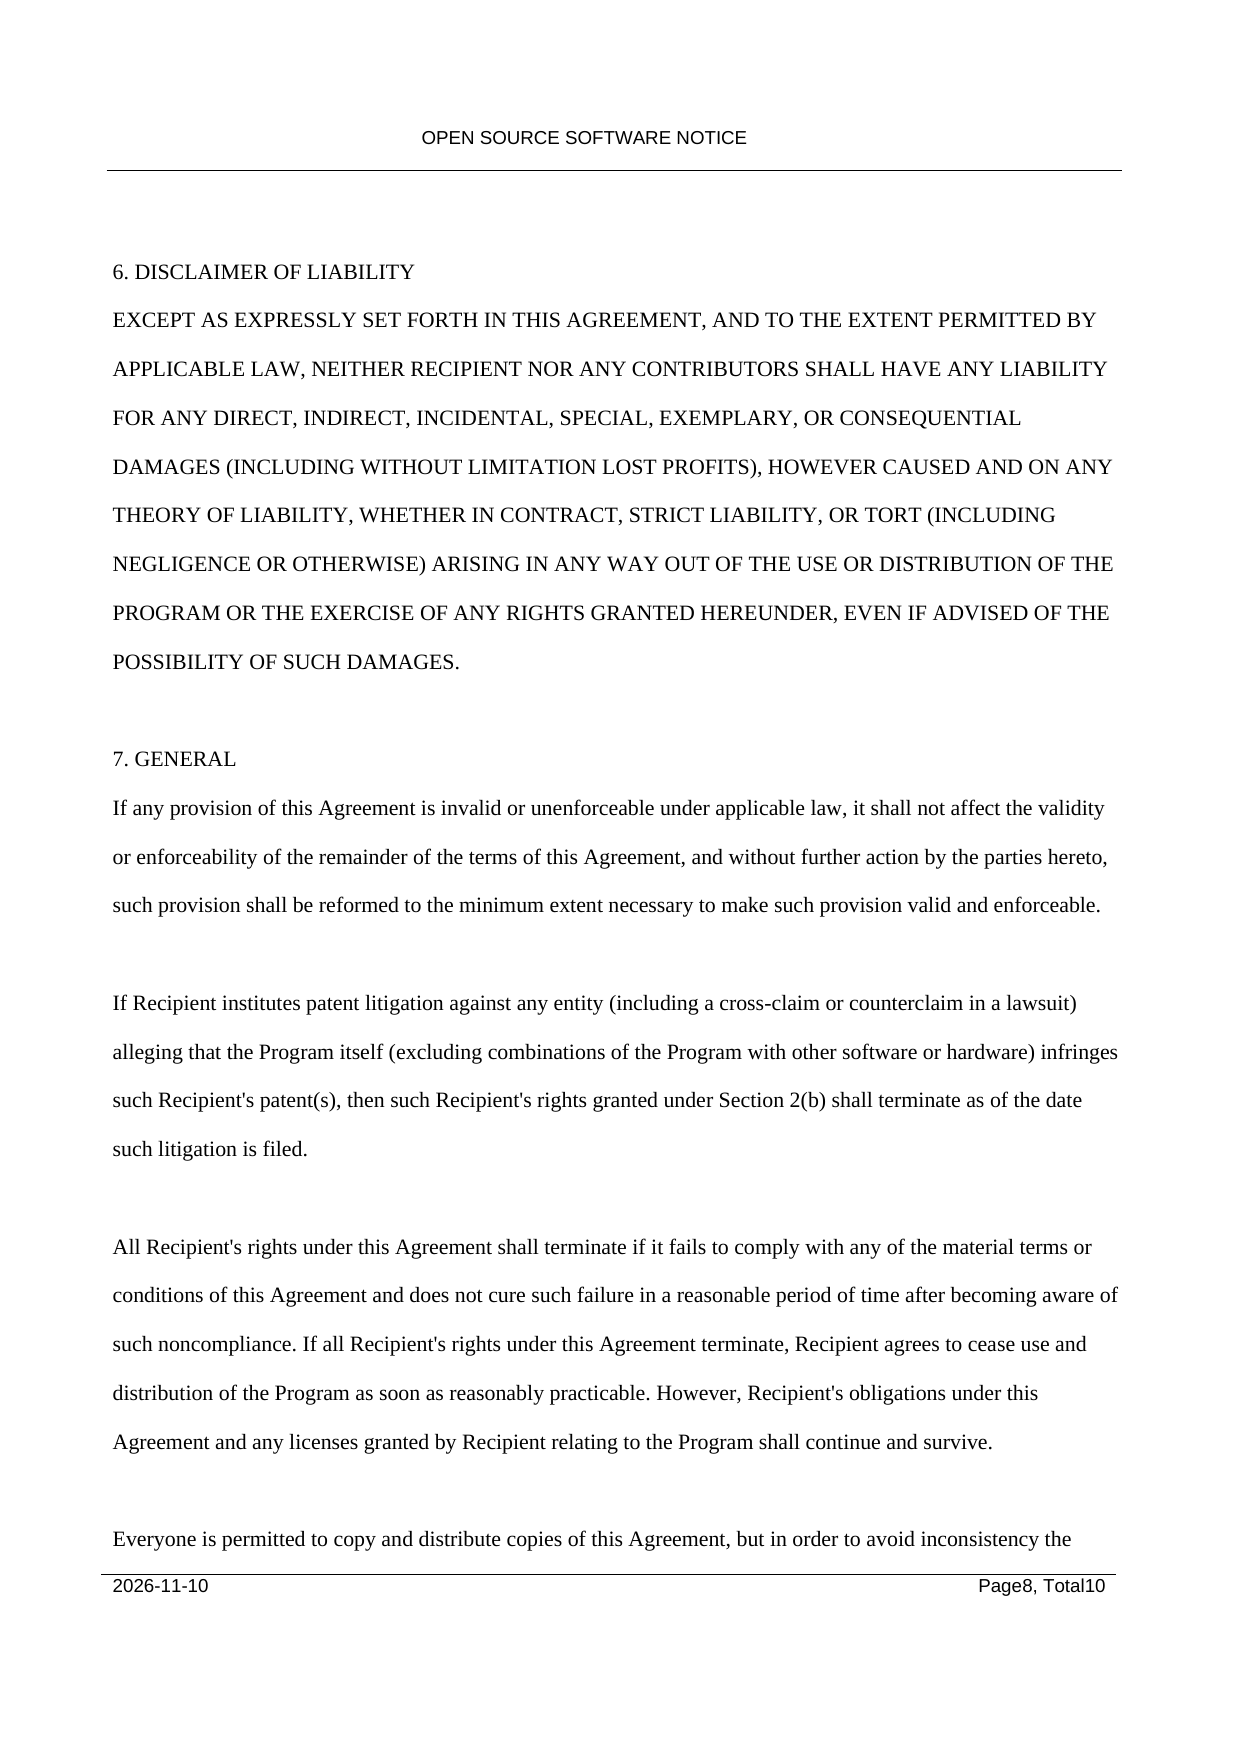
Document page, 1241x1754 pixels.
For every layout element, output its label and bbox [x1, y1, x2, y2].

text [112, 206, 1128, 1555]
